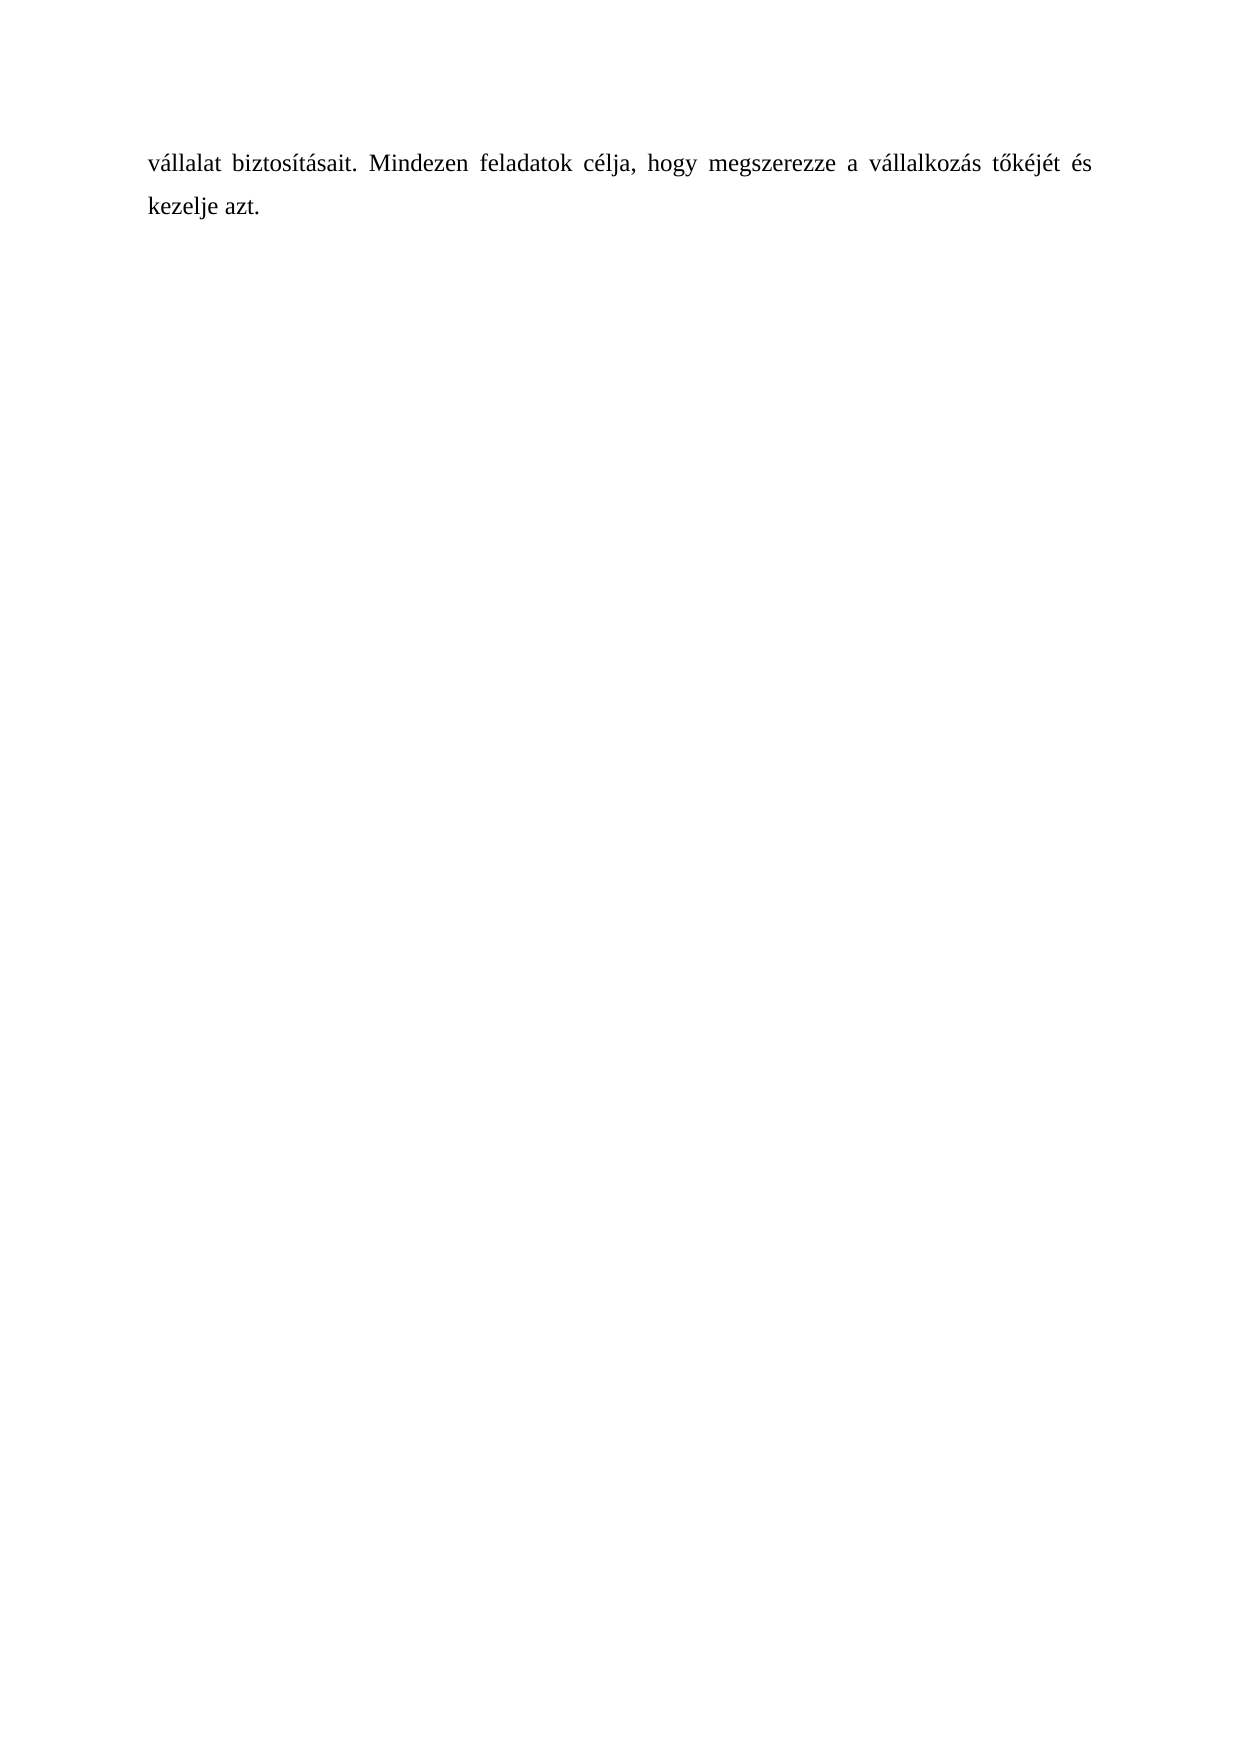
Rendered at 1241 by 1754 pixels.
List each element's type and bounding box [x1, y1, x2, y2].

text [148, 148, 1093, 219]
